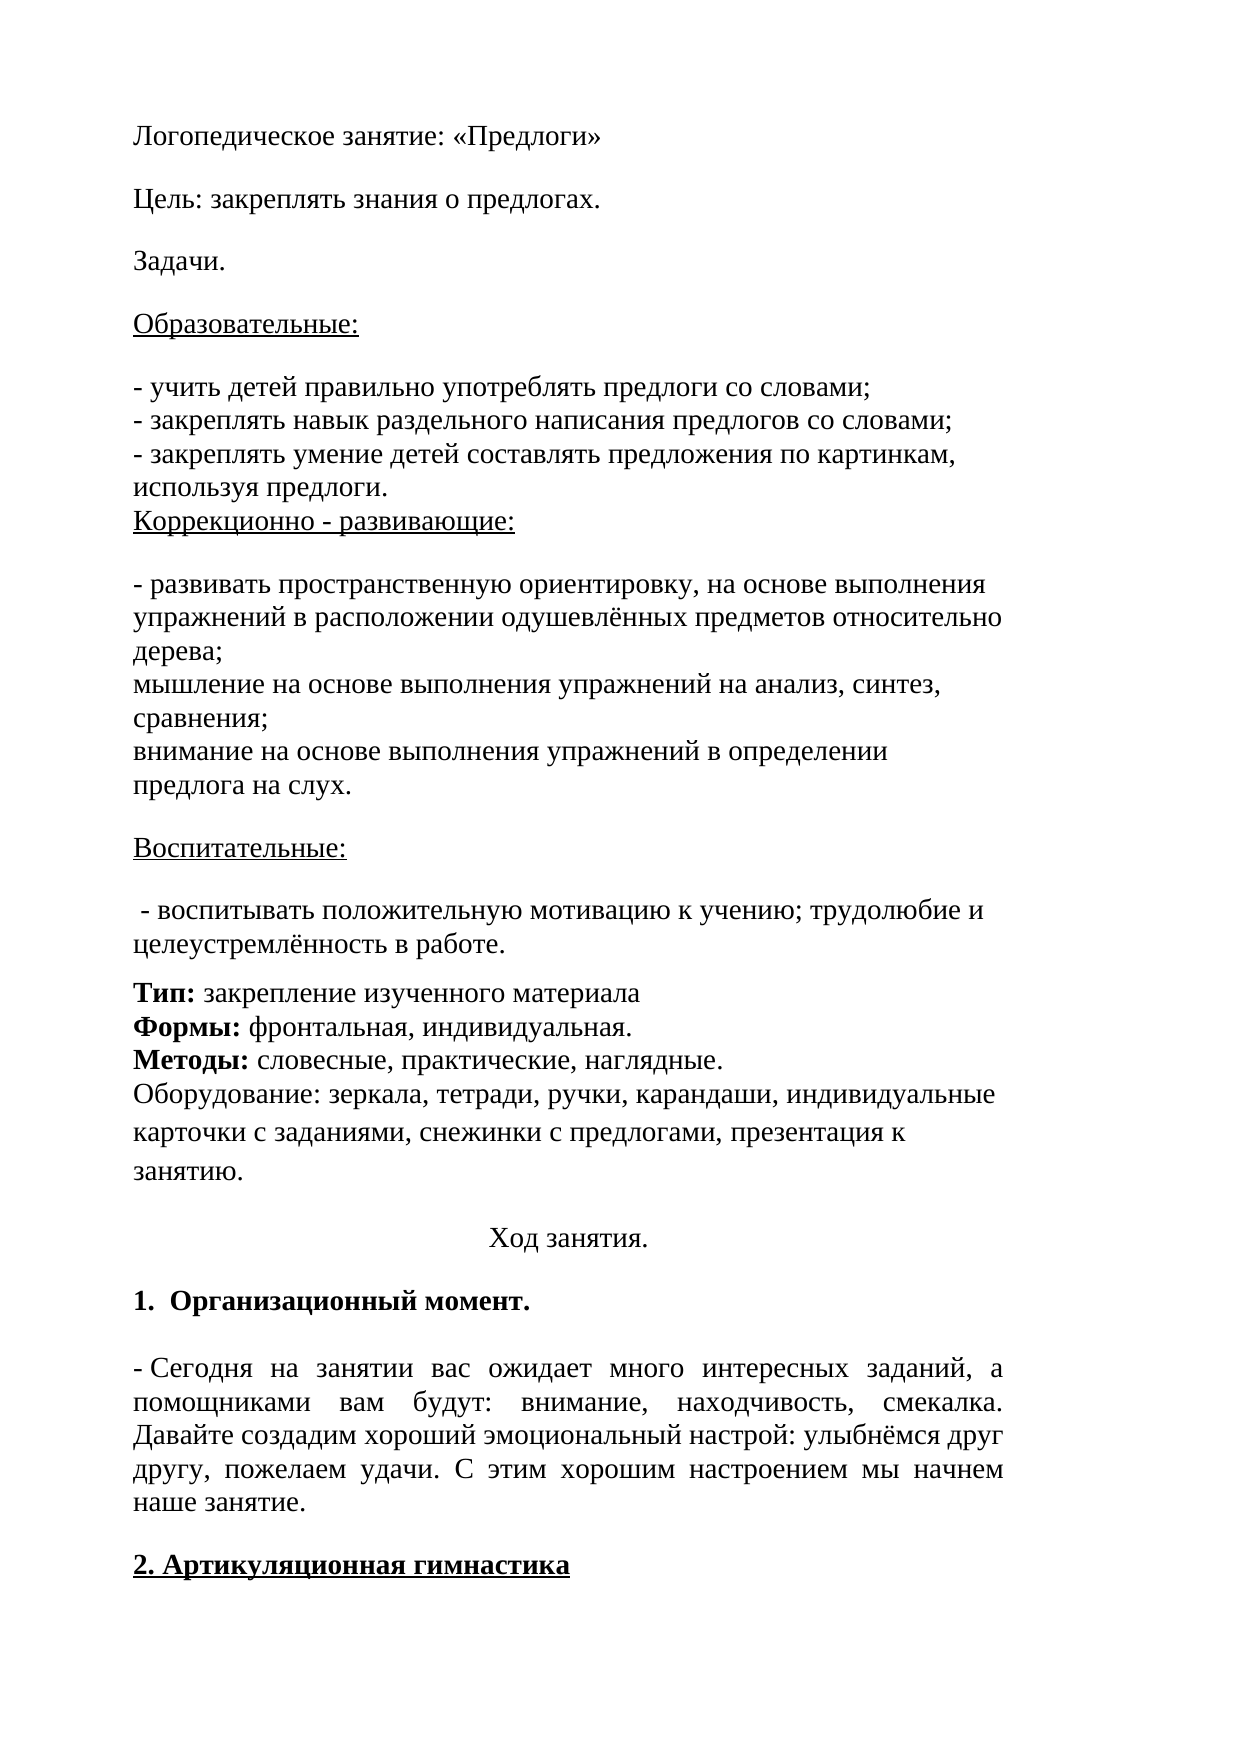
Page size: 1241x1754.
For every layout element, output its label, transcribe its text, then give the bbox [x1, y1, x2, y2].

text Задачи. [133, 243, 1004, 277]
text Формы: фронтальная, индивидуальная. [133, 1009, 1003, 1042]
text Воспитательные: [133, 830, 1004, 863]
text Ход занятия. [133, 1221, 1004, 1254]
text - Сегодня на занятии вас ожидает много интересных заданий, а помощниками вам будут: внимание, находчивость, смекалка. Давайте создадим хороший эмоциональный настрой: улыбнёмся друг другу, пожелаем удачи. С этим хорошим настроением мы начнем наше занятие. [133, 1451, 1004, 1518]
text - учить детей правильно употреблять предлоги со словами; - закреплять навык раздельного написания предлогов со словами; - закреплять умение детей составлять предложения по картинкам, используя предлоги. Коррекционно - развивающие: [133, 369, 1004, 537]
text внимание на основе выполнения упражнений в определении предлога на слух. [133, 733, 1004, 801]
text мышление на основе выполнения упражнений на анализ, синтез, сравнения; [133, 666, 1004, 733]
text 1. Организационный момент. [133, 1283, 1004, 1317]
text - воспитывать положительную мотивацию к учению; трудолюбие и целеустремлённость в работе. [133, 892, 1004, 959]
text Цель: закреплять знания о предлогах. [133, 181, 1004, 214]
text Логопедическое занятие: «Предлоги» [133, 118, 1004, 152]
text Оборудование: зеркала, тетради, ручки, карандаши, индивидуальные карточки с заданиями, снежинки с предлогами, презентация к занятию. [133, 1076, 1004, 1186]
text - развивать пространственную ориентировку, на основе выполнения упражнений в расположении одушевлённых предметов относительно дерева; [133, 566, 1004, 666]
text Тип: закрепление изученного материала [133, 975, 1003, 1009]
text Методы: словесные, практические, наглядные. [133, 1042, 1003, 1076]
text 2. Артикуляционная гимнастика [133, 1547, 1004, 1581]
text Образовательные: [133, 306, 1004, 340]
